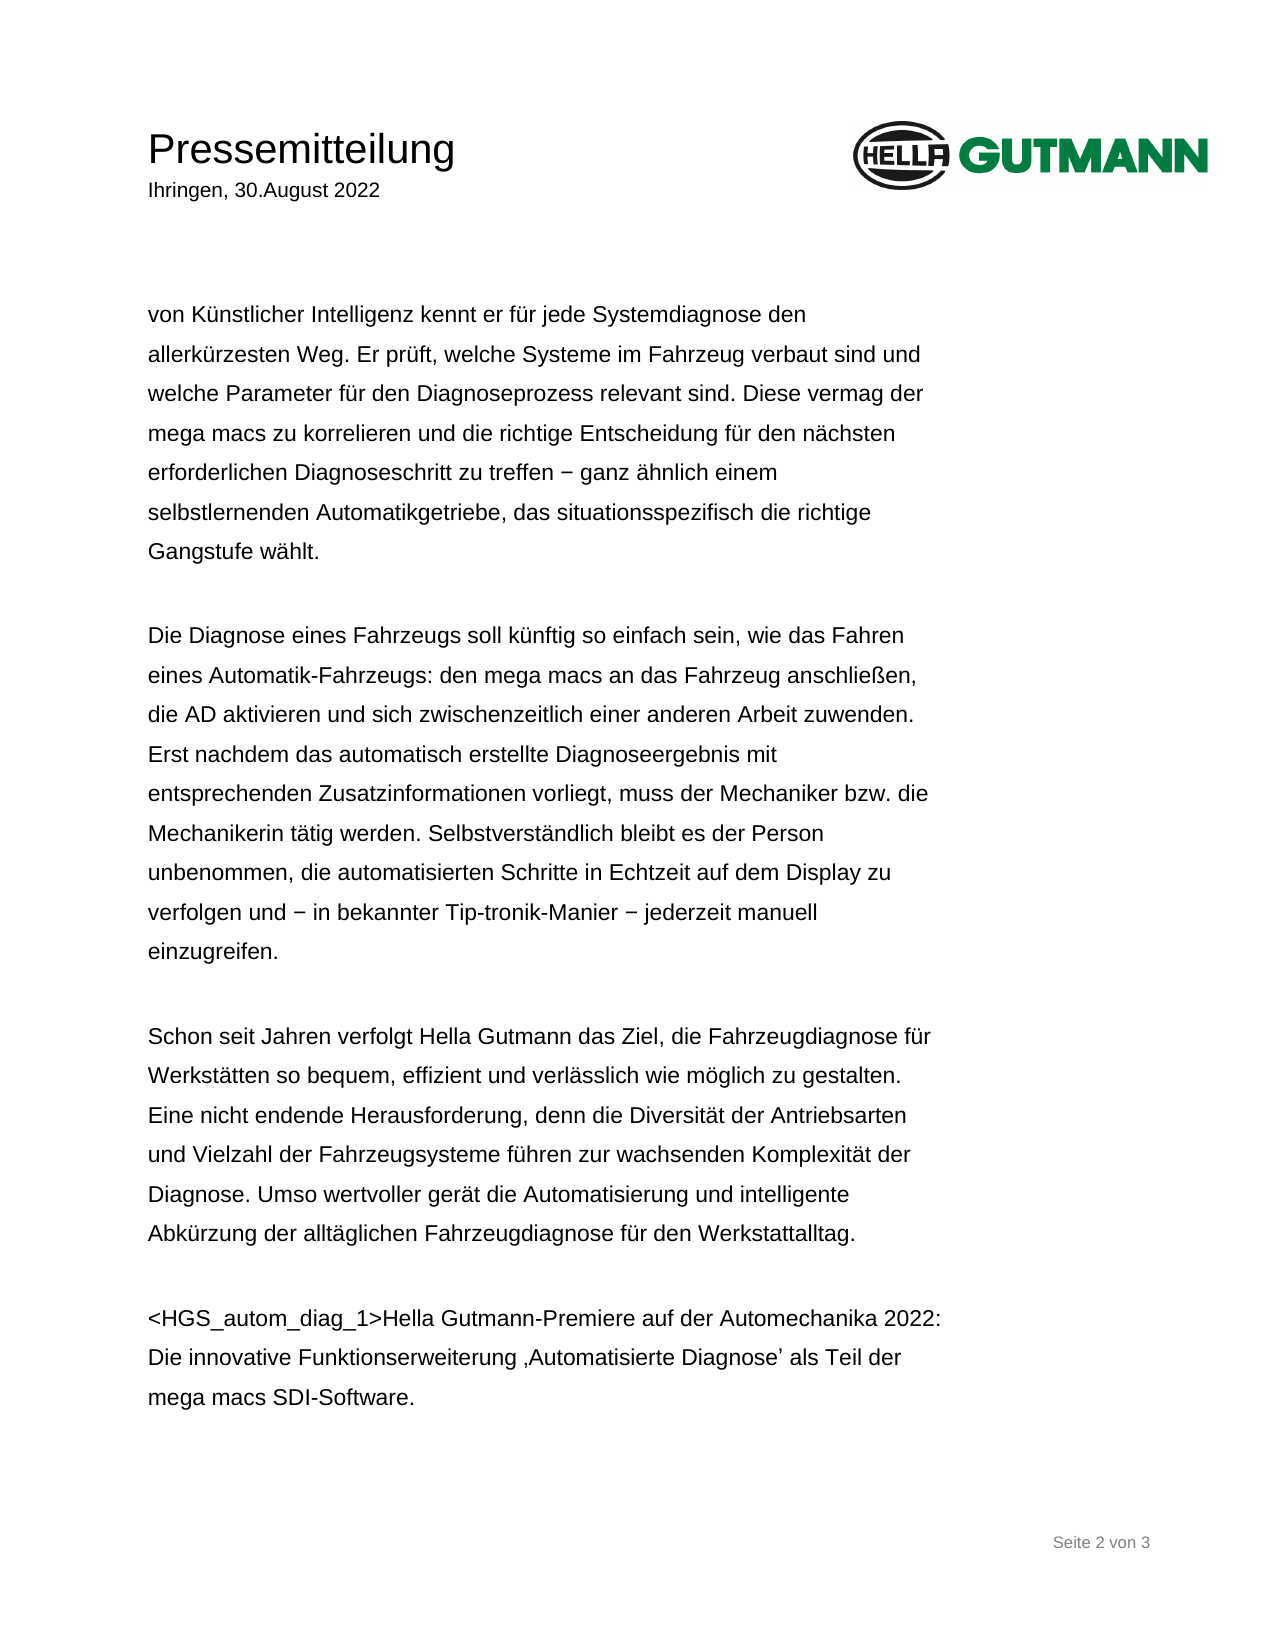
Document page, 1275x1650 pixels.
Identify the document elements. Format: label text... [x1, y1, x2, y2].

text <HGS_autom_diag_1>Hella Gutmann-Premiere auf der Automechanika 2022: Die innovative Funktionserweiterung ‚Automatisierte Diagnoseʼ als Teil der mega macs SDI-Software. [148, 1305, 945, 1410]
text Die Diagnose eines Fahrzeugs soll künftig so einfach sein, wie das Fahren eines Automatik-Fahrzeugs: den mega macs an das Fahrzeug anschließen, die AD aktivieren und sich zwischenzeitlich einer anderen Arbeit zuwenden. Erst nachdem das automatisch erstellte Diagnoseergebnis mit entsprechenden Zusatzinformationen vorliegt, muss der Mechaniker bzw. die Mechanikerin tätig werden. Selbstverständlich bleibt es der Person unbenommen, die automatisierten Schritte in Echtzeit auf dem Display zu verfolgen und − in bekannter Tip-tronik-Manier − jederzeit manuell einzugreifen. [148, 622, 945, 965]
picture [853, 121, 1208, 190]
text Schon seit Jahren verfolgt Hella Gutmann das Ziel, die Fahrzeugdiagnose für Werkstätten so bequem, effizient und verlässlich wie möglich zu gestalten. Eine nicht endende Herausforderung, denn die Diversität der Antriebsarten und Vielzahl der Fahrzeugsysteme führen zur wachsenden Komplexität der Diagnose. Umso wertvoller gerät die Automatisierung und intelligente Abkürzung der alltäglichen Fahrzeugdiagnose für den Werkstattalltag. [148, 1023, 945, 1247]
